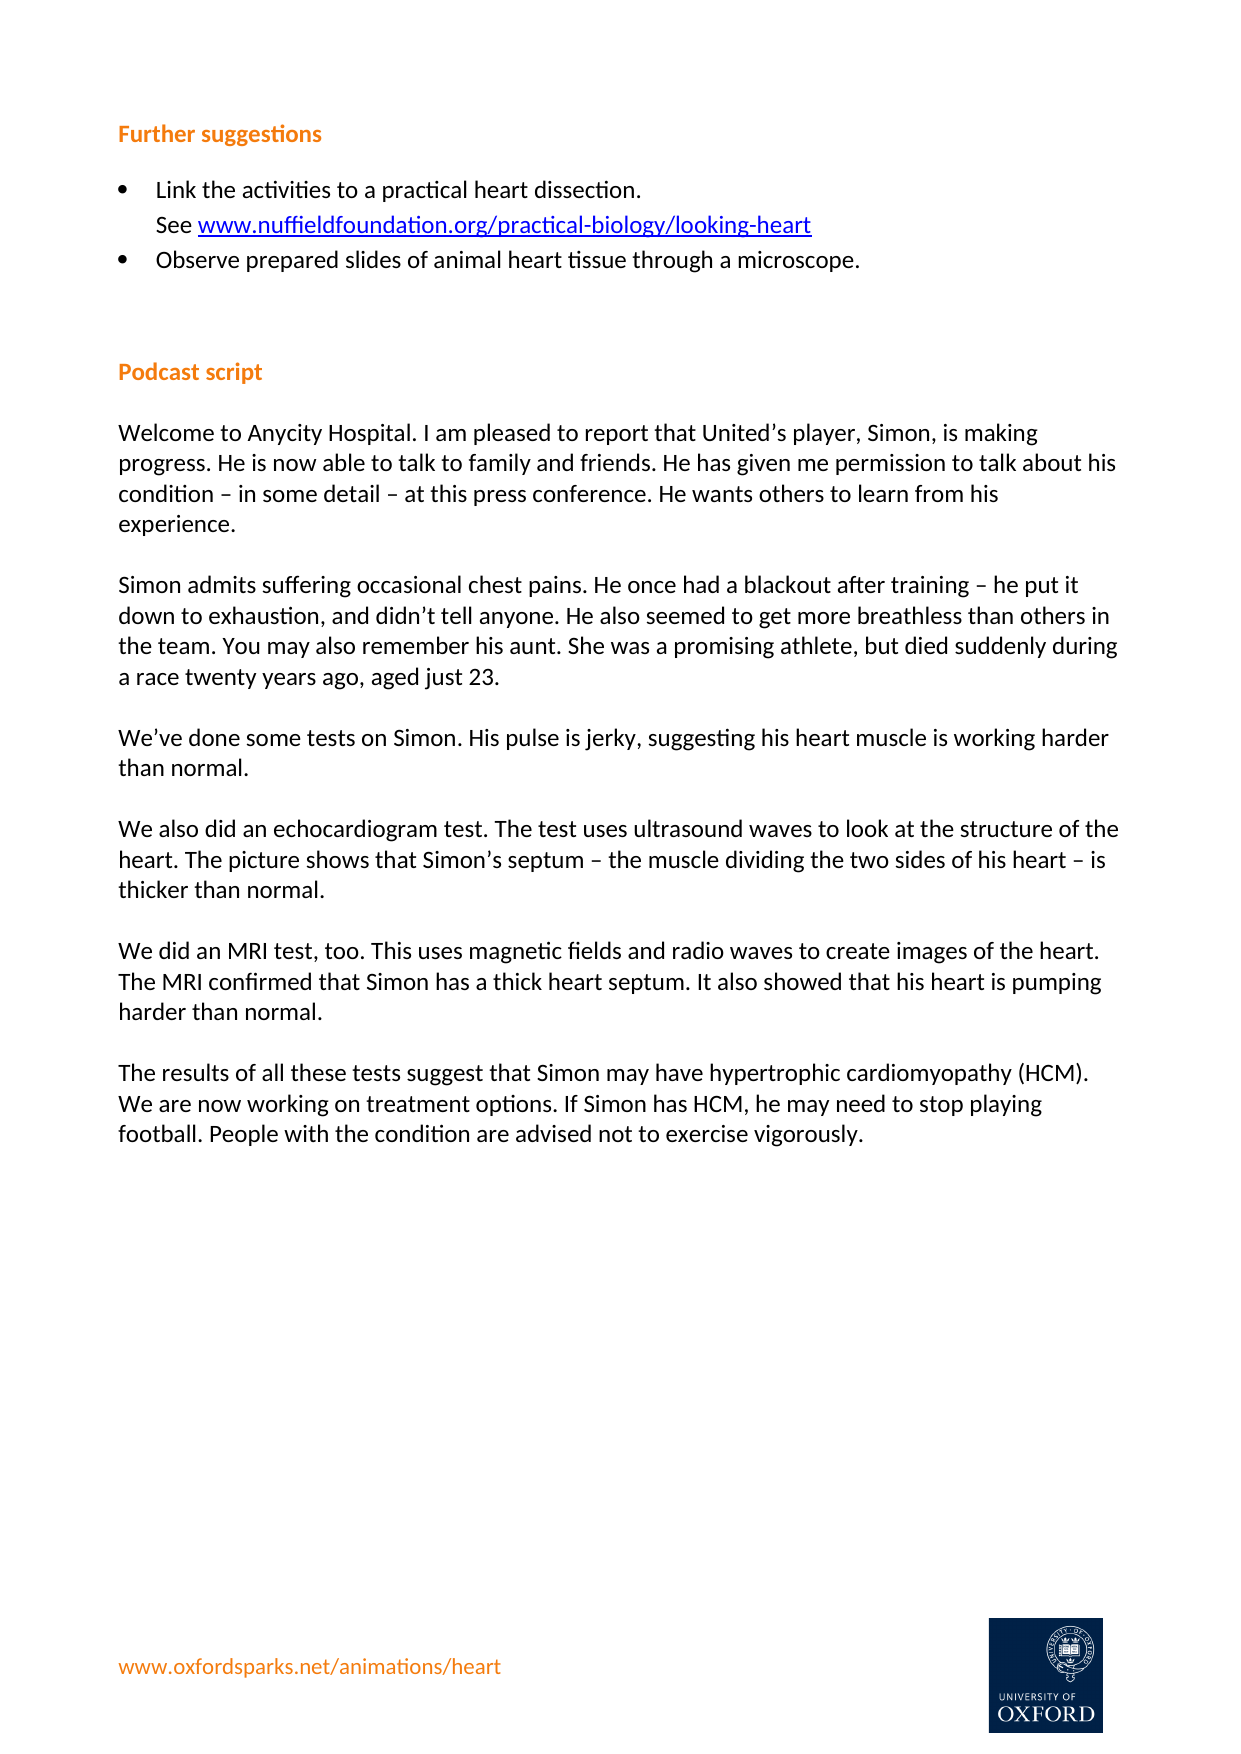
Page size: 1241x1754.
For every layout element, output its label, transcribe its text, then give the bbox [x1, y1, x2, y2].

text Further suggestions [118, 118, 1122, 149]
text Simon admits suffering occasional chest pains. He once had a blackout after training – he put it down to exhaustion, and didn’t tell anyone. He also seemed to get more breathless than others in the team. You may also remember his aunt. She was a promising athlete, but died suddenly during a race twenty years ago, aged just 23. [118, 569, 1122, 691]
text Welcome to Anycity Hospital. I am pleased to report that United’s player, Simon, is making progress. He is now able to talk to family and friends. He has given me permission to talk about his condition – in some detail – at this press conference. He wants others to learn from his experience. [118, 417, 1122, 539]
text The results of all these tests suggest that Simon may have hypertrophic cardiomyopathy (HCM). We are now working on treatment options. If Simon has HCM, he may need to stop playing football. People with the condition are advised not to exercise vigorously. [118, 1058, 1122, 1149]
text Podcast script [118, 356, 1122, 386]
text We did an MRI test, too. This uses magnetic fields and radio waves to create images of the heart. The MRI confirmed that Simon has a thick heart septum. It also showed that his heart is pumping harder than normal. [118, 936, 1122, 1027]
text We’ve done some tests on Simon. His pulse is jerky, suggesting his heart muscle is working harder than normal. [118, 722, 1122, 783]
list Observe prepared slides of animal heart tissue through a microscope. [118, 244, 1122, 274]
picture [988, 1618, 1103, 1733]
text We also did an echocardiogram test. The test uses ultrasound waves to look at the structure of the heart. The picture shows that Simon’s septum – the muscle dividing the two sides of his heart – is thicker than normal. [118, 813, 1122, 905]
list Link the activities to a practical heart dissection. See www.nuffieldfoundation.org/practical-biology/looking-heart [118, 174, 1122, 239]
